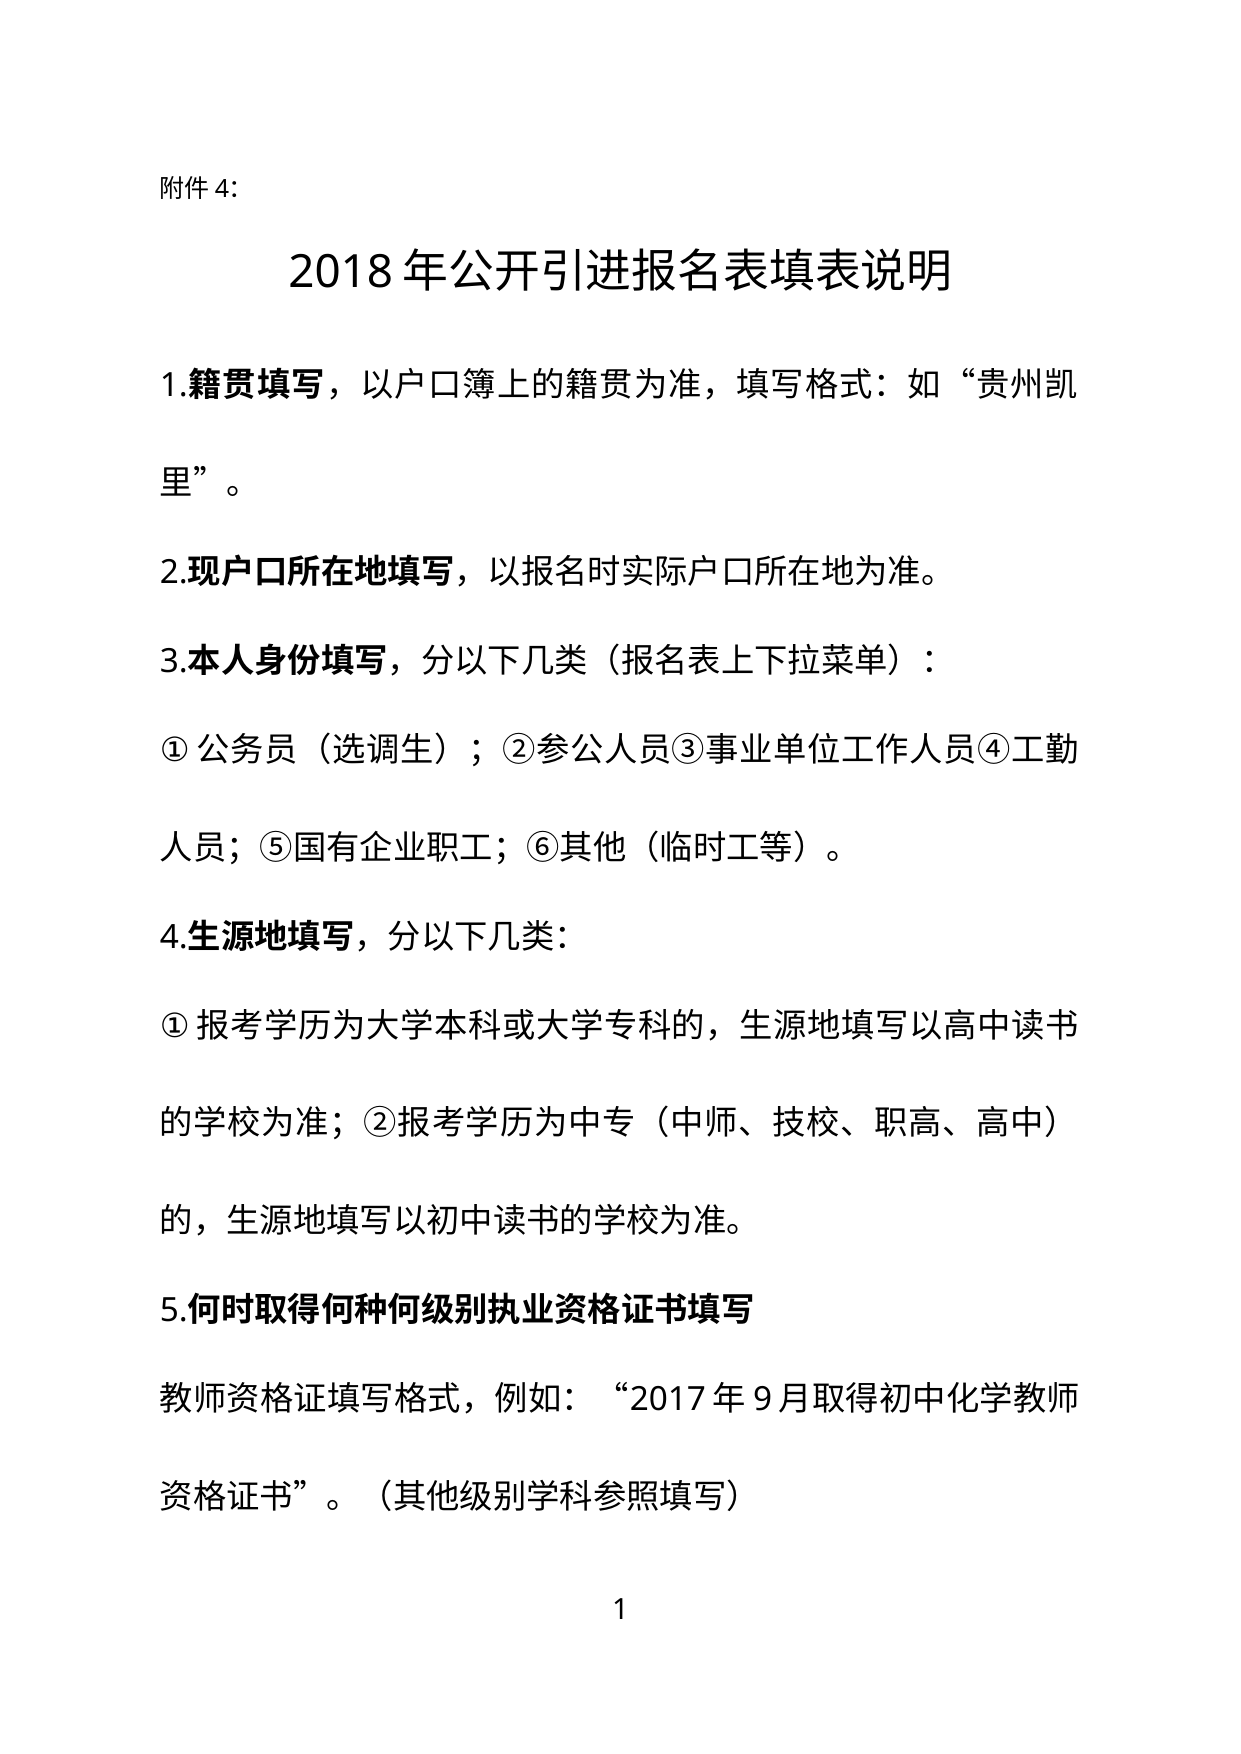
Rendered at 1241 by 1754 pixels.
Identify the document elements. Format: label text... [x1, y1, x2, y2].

text 附件4： [159, 154, 1081, 219]
text 5.何时取得何种何级别执业资格证书填写 [159, 1274, 1081, 1339]
text 2.现户口所在地填写，以报名时实际户口所在地为准。 [159, 536, 1081, 601]
text 4.生源地填写，分以下几类： [159, 901, 1081, 966]
text ①公务员（选调生）；②参公人员③事业单位工作人员④工勤人员；⑤国有企业职工；⑥其他（临时工等）。 [159, 714, 1081, 877]
text ①报考学历为大学本科或大学专科的，生源地填写以高中读书的学校为准；②报考学历为中专（中师、技校、职高、高中）的，生源地填写以初中读书的学校为准。 [159, 990, 1081, 1250]
text 3.本人身份填写，分以下几类（报名表上下拉菜单）： [159, 625, 1081, 690]
text 1.籍贯填写，以户口簿上的籍贯为准，填写格式：如“贵州凯里”。 [159, 350, 1081, 512]
text 2018年公开引进报名表填表说明 [159, 219, 1081, 316]
text 教师资格证填写格式，例如：“2017年9月取得初中化学教师资格证书”。（其他级别学科参照填写） [159, 1363, 1081, 1526]
